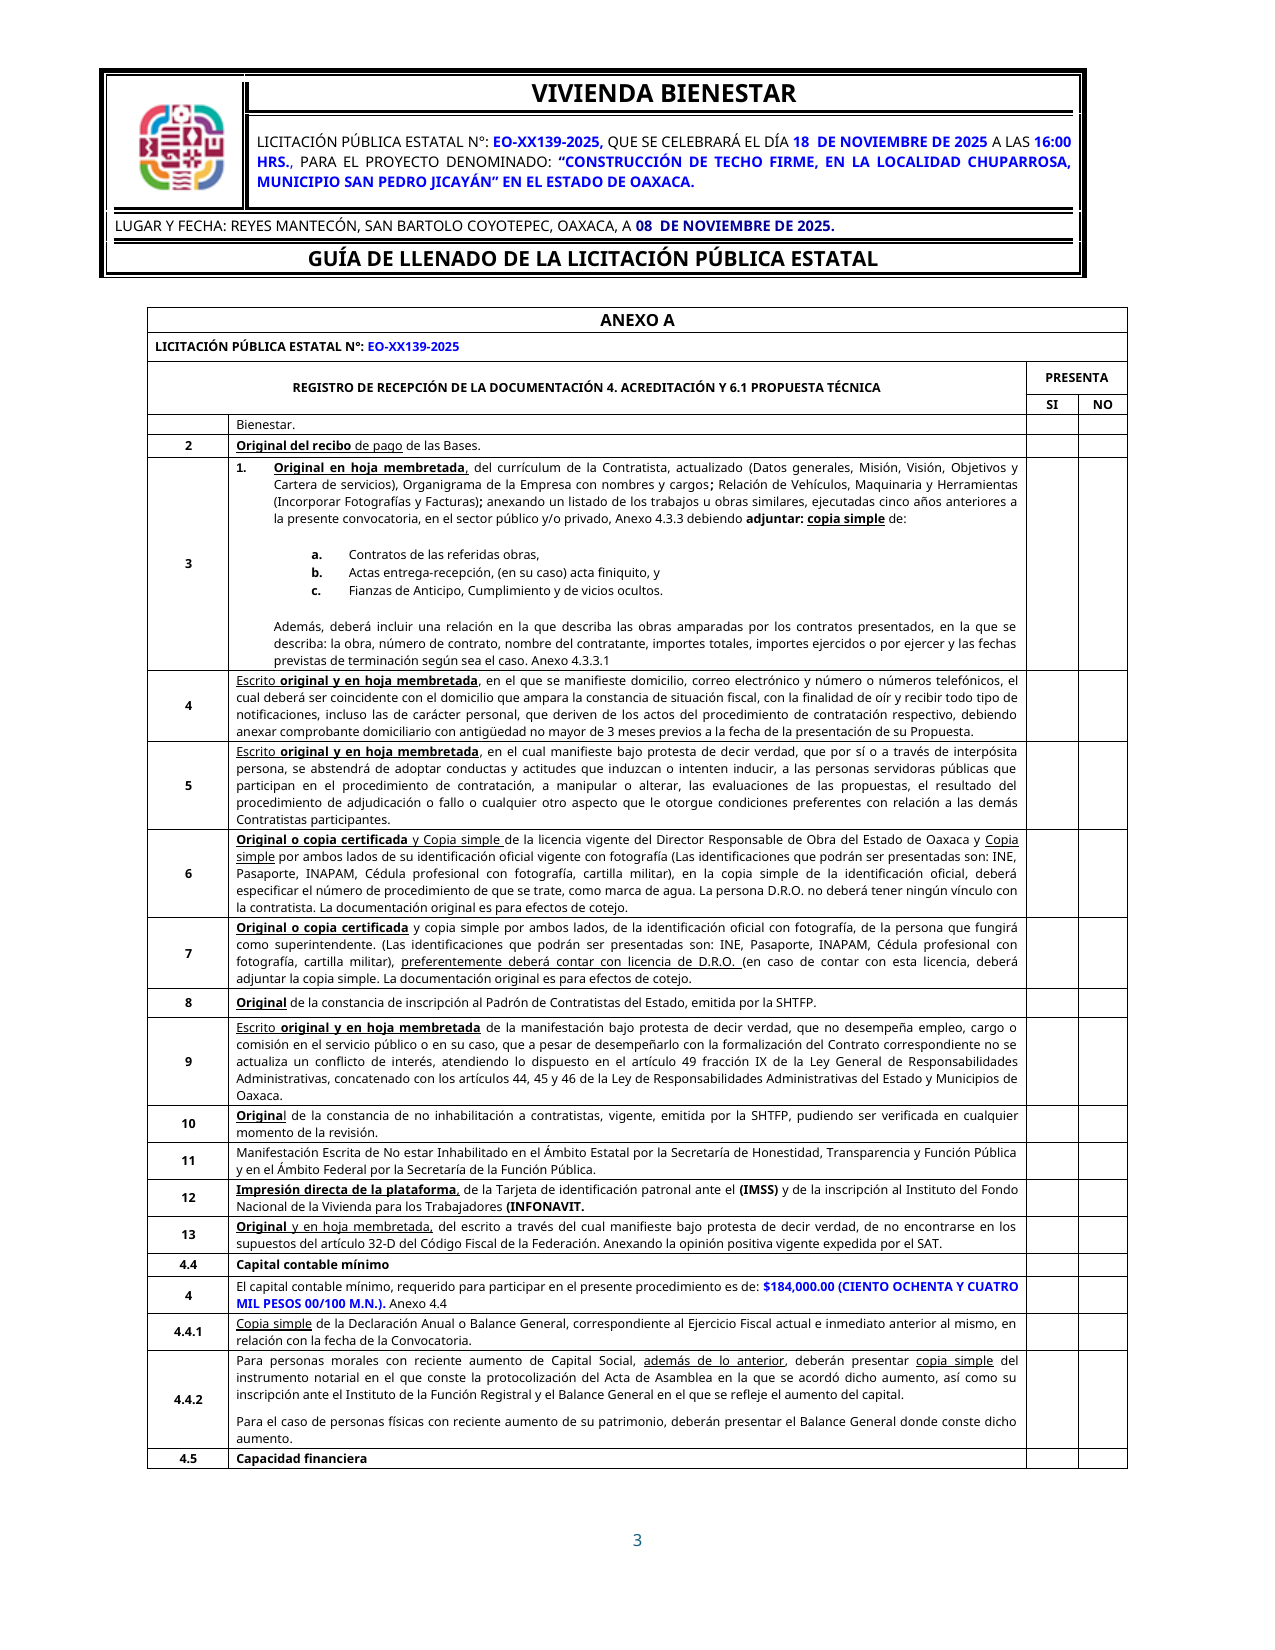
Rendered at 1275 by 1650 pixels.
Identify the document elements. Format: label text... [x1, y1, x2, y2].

table_cell [1079, 989, 1127, 1017]
table_cell Escrito original y en hoja membretada de la manifestación bajo protesta de decir verdad, que no desempeña empleo, cargo o comisión en el servicio público o en su caso, que a pesar de desempeñarlo con la formalización del Contrato correspondiente no se actualiza un conflicto de interés, atendiendo lo dispuesto en el artículo 49 fracción IX de la Ley General de Responsabilidades Administrativas, concatenado con los artículos 44, 45 y 46 de la Ley de Responsabilidades Administrativas del Estado y Municipios de Oaxaca. [229, 1018, 1026, 1105]
table_cell [1079, 1180, 1127, 1216]
table_cell 8 [148, 989, 228, 1017]
table_cell [1027, 1143, 1078, 1179]
table_cell Capital contable mínimo [229, 1254, 1026, 1276]
table_cell El capital contable mínimo, requerido para participar en el presente procedimiento es de: $184,000.00 (CIENTO OCHENTA Y CUATRO MIL PESOS 00/100 M.N.). Anexo 4.4 [229, 1277, 1026, 1313]
table_cell Original o copia certificada y copia simple por ambos lados, de la identificación oficial con fotografía, de la persona que fungirá como superintendente. (Las identificaciones que podrán ser presentadas son: INE, Pasaporte, INAPAM, Cédula profesional con fotografía, cartilla militar), preferentemente deberá contar con licencia de D.R.O. (en caso de contar con esta licencia, deberá adjuntar la copia simple. La documentación original es para efectos de cotejo. [229, 918, 1026, 988]
table_cell [1027, 1018, 1078, 1105]
table_cell 12 [148, 1180, 228, 1216]
table_cell [1027, 671, 1078, 741]
table_cell 10 [148, 1106, 228, 1142]
table_cell Escrito original y en hoja membretada, en el que se manifieste domicilio, correo electrónico y número o números telefónicos, el cual deberá ser coincidente con el domicilio que ampara la constancia de situación fiscal, con la finalidad de oír y recibir todo tipo de notificaciones, incluso las de carácter personal, que deriven de los actos del procedimiento de contratación respectivo, debiendo anexar comprobante domiciliario con antigüedad no mayor de 3 meses previos a la fecha de la presentación de su Propuesta. [229, 671, 1026, 741]
table_cell Original y en hoja membretada, del escrito a través del cual manifieste bajo protesta de decir verdad, de no encontrarse en los supuestos del artículo 32-D del Código Fiscal de la Federación. Anexando la opinión positiva vigente expedida por el SAT. [229, 1217, 1026, 1253]
table_cell [1079, 1106, 1127, 1142]
table_cell [1079, 830, 1127, 917]
table_cell 9 [148, 1018, 228, 1105]
table_cell 1 [148, 415, 228, 434]
table_cell [1079, 1314, 1127, 1350]
table_cell 7 [148, 918, 228, 988]
table_cell 4.4 [148, 1254, 228, 1276]
table_cell [1079, 918, 1127, 988]
table_cell [1027, 1180, 1078, 1216]
table_cell [1027, 1217, 1078, 1253]
table_cell 4.4.1 [148, 1314, 228, 1350]
table_cell [1027, 918, 1078, 988]
table_cell PRESENTA [1027, 362, 1127, 394]
picture [128, 97, 235, 196]
table_cell [1027, 435, 1078, 457]
table_cell 4 [148, 671, 228, 741]
table_cell [1027, 1449, 1078, 1468]
table_cell [1027, 1254, 1078, 1276]
table_cell Escrito original y en hoja membretada, en el cual manifieste bajo protesta de decir verdad, que por sí o a través de interpósita persona, se abstendrá de adoptar conductas y actitudes que induzcan o intenten inducir, a las personas servidoras públicas que participan en el procedimiento de contratación, a manipular o alterar, las evaluaciones de las propuestas, el resultado del procedimiento de adjudicación o fallo o cualquier otro aspecto que le otorgue condiciones preferentes con relación a las demás Contratistas participantes. [229, 742, 1026, 829]
table_cell 4.5 [148, 1449, 228, 1468]
table_cell Manifestación Escrita de No estar Inhabilitado en el Ámbito Estatal por la Secretaría de Honestidad, Transparencia y Función Pública y en el Ámbito Federal por la Secretaría de la Función Pública. [229, 1143, 1026, 1179]
table_header ANEXO A [148, 308, 1127, 332]
table_cell [1027, 1314, 1078, 1350]
table_cell [1079, 1217, 1127, 1253]
table_cell [1027, 415, 1078, 434]
table_cell 3 [148, 458, 228, 670]
table_cell [1079, 415, 1127, 434]
table_cell [1079, 671, 1127, 741]
table_cell Original en hoja membretada, del currículum de la Contratista, actualizado (Datos generales, Misión, Visión, Objetivos y Cartera de servicios), Organigrama de la Empresa con nombres y cargos; Relación de Vehículos, Maquinaria y Herramientas (Incorporar Fotografías y Facturas); anexando un listado de los trabajos u obras similares, ejecutadas cinco años anteriores a la presente convocatoria, en el sector público y/o privado, Anexo 4.3.3 debiendo adjuntar: copia simple de: Contratos de las referidas obras, Actas entrega-recepción, (en su caso) acta finiquito, y Fianzas de Anticipo, Cumplimiento y de vicios ocultos. Además, deberá incluir una relación en la que describa las obras amparadas por los contratos presentados, en la que se describa: la obra, número de contrato, nombre del contratante, importes totales, importes ejercidos o por ejercer y las fechas previstas de terminación según sea el caso. Anexo 4.3.3.1 [229, 458, 1026, 670]
table_cell Original o copia certificada y Copia simple de la licencia vigente del Director Responsable de Obra del Estado de Oaxaca y Copia simple por ambos lados de su identificación oficial vigente con fotografía (Las identificaciones que podrán ser presentadas son: INE, Pasaporte, INAPAM, Cédula profesional con fotografía, cartilla militar), en la copia simple de la identificación oficial, deberá especificar el número de procedimiento de que se trate, como marca de agua. La persona D.R.O. no deberá tener ningún vínculo con la contratista. La documentación original es para efectos de cotejo. [229, 830, 1026, 917]
table_cell Original de la constancia de no inhabilitación a contratistas, vigente, emitida por la SHTFP, pudiendo ser verificada en cualquier momento de la revisión. [229, 1106, 1026, 1142]
table_cell Original del recibo de pago de las Bases. [229, 435, 1026, 457]
table_cell [1079, 1277, 1127, 1313]
table_cell [1027, 830, 1078, 917]
table_cell [1079, 435, 1127, 457]
table_cell [1079, 1351, 1127, 1448]
table_cell [1027, 1106, 1078, 1142]
table_cell 11 [148, 1143, 228, 1179]
table_cell Copia simple de la Declaración Anual o Balance General, correspondiente al Ejercicio Fiscal actual e inmediato anterior al mismo, en relación con la fecha de la Convocatoria. [229, 1314, 1026, 1350]
table_cell REGISTRO DE RECEPCIÓN DE LA DOCUMENTACIÓN 4. ACREDITACIÓN Y 6.1 PROPUESTA TÉCNICA [148, 362, 1026, 414]
table_cell [1027, 1277, 1078, 1313]
table_cell [1079, 742, 1127, 829]
table_cell 4 [148, 1277, 228, 1313]
table_cell [1027, 742, 1078, 829]
table_cell [1079, 1018, 1127, 1105]
table_cell LICITACIÓN PÚBLICA ESTATAL N°: EO-XX139-2025 [148, 333, 1127, 361]
table_cell Impresión directa de la plataforma, de la Tarjeta de identificación patronal ante el (IMSS) y de la inscripción al Instituto del Fondo Nacional de la Vivienda para los Trabajadores (INFONAVIT. [229, 1180, 1026, 1216]
table_cell 6 [148, 830, 228, 917]
table_cell NO [1079, 395, 1127, 414]
table_cell 5 [148, 742, 228, 829]
table_cell [1027, 1351, 1078, 1448]
table_cell 13 [148, 1217, 228, 1253]
table_cell [1079, 458, 1127, 670]
table_cell [1027, 989, 1078, 1017]
table_cell Capacidad financiera [229, 1449, 1026, 1468]
table_cell 2 [148, 435, 228, 457]
table_cell [1027, 458, 1078, 670]
table_cell 4.4.2 [148, 1351, 228, 1448]
table_cell [1079, 1143, 1127, 1179]
table_cell Para personas morales con reciente aumento de Capital Social, además de lo anterior, deberán presentar copia simple del instrumento notarial en el que conste la protocolización del Acta de Asamblea en la que se acordó dicho aumento, así como su inscripción ante el Instituto de la Función Registral y el Balance General en el que se refleje el aumento del capital. Para el caso de personas físicas con reciente aumento de su patrimonio, deberán presentar el Balance General donde conste dicho aumento. [229, 1351, 1026, 1448]
table_cell Original de la constancia de inscripción al Padrón de Contratistas del Estado, emitida por la SHTFP. [229, 989, 1026, 1017]
table_cell Original de la solicitud de inscripción al procedimiento, con acuse de recepción del Departamento de Licitaciones de Vivienda Bienestar. [229, 415, 1026, 434]
table_cell SI [1027, 395, 1078, 414]
table_cell [1079, 1254, 1127, 1276]
table_cell [1079, 1449, 1127, 1468]
